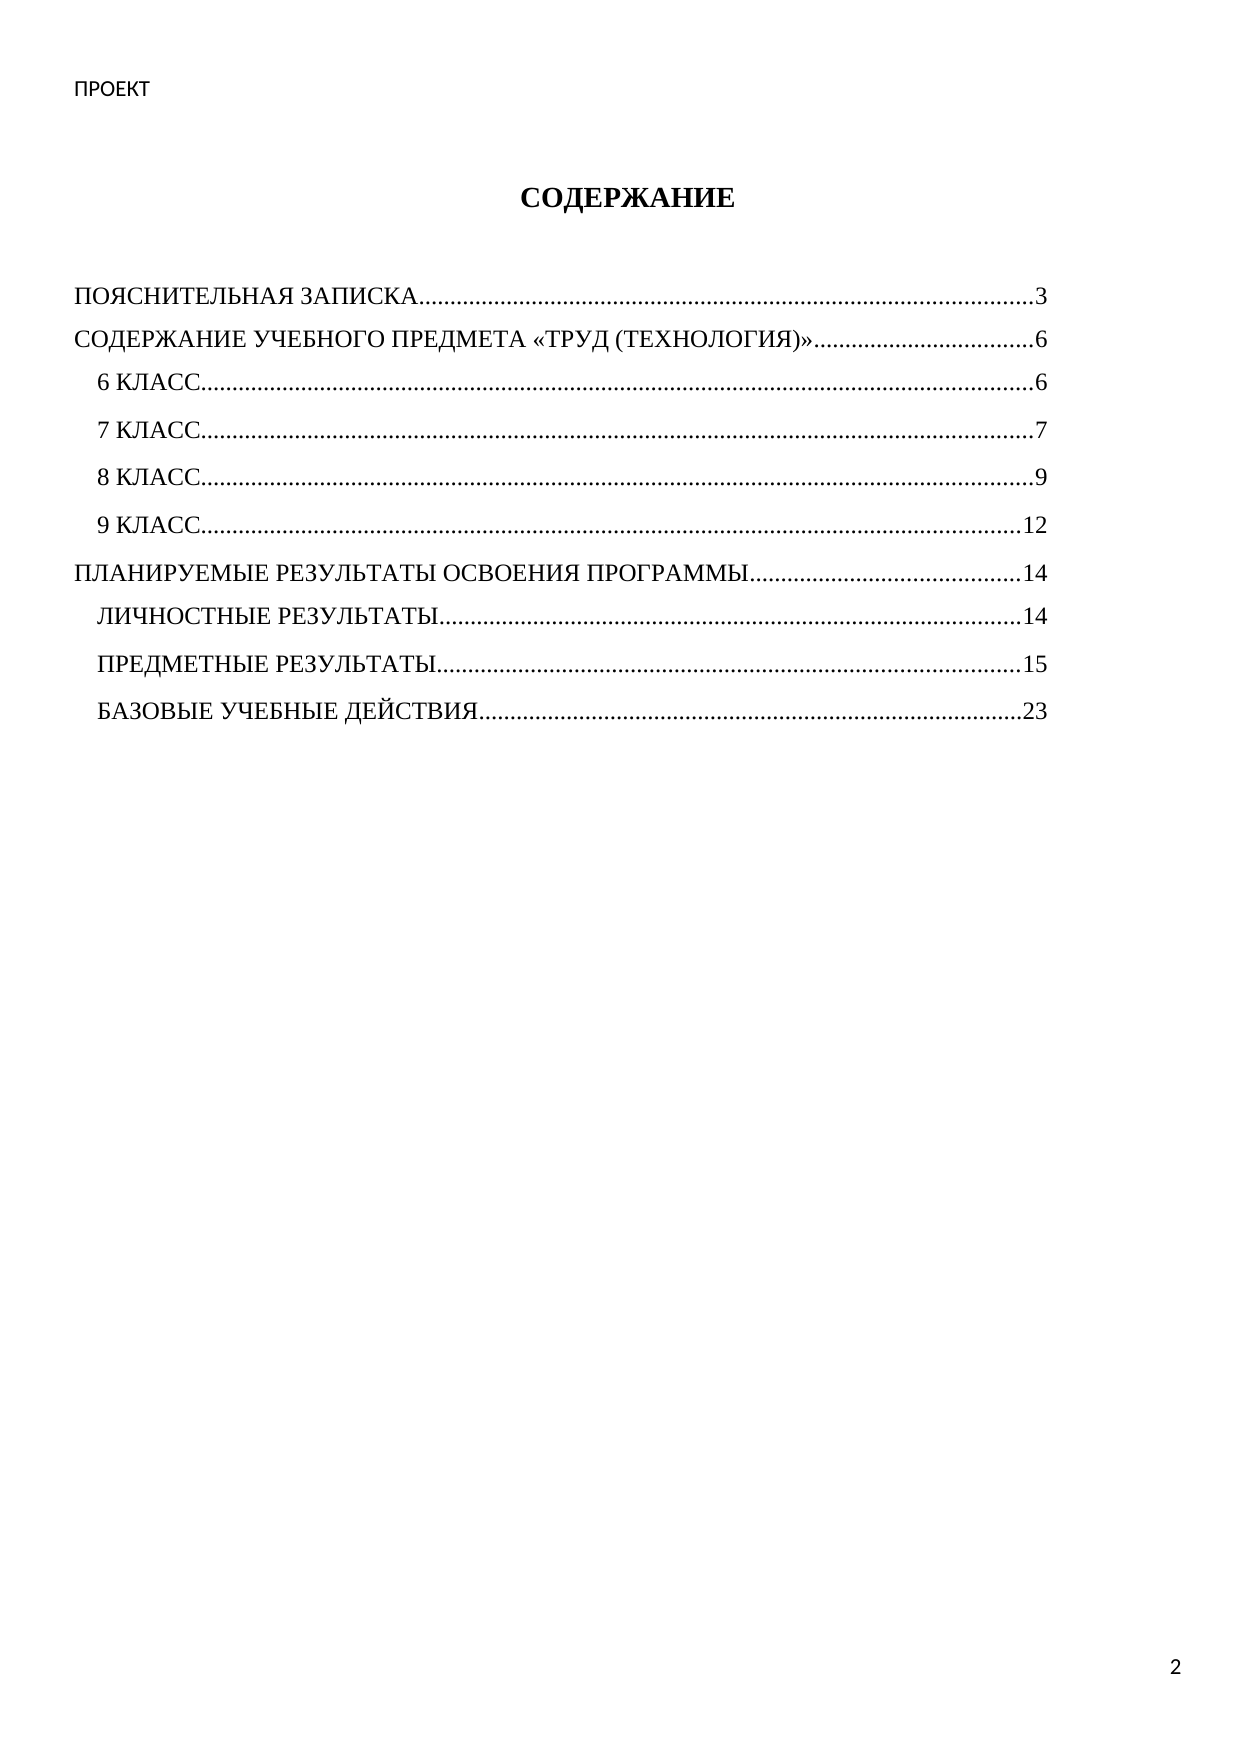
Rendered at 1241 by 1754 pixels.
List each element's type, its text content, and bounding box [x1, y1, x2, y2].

text 7 КЛАСС 7 [97, 415, 1181, 443]
text ПОЯСНИТЕЛЬНАЯ ЗАПИСКА 3 [74, 281, 1181, 309]
subtitle СОДЕРЖАНИЕ [74, 180, 1181, 214]
text ПЛАНИРУЕМЫЕ РЕЗУЛЬТАТЫ ОСВОЕНИЯ ПРОГРАММЫ 14 [74, 558, 1181, 587]
text 9 КЛАСС 12 [97, 510, 1181, 539]
text ПРЕДМЕТНЫЕ РЕЗУЛЬТАТЫ 15 [97, 649, 1181, 677]
text 8 КЛАСС 9 [97, 462, 1181, 491]
text 6 КЛАСС 6 [97, 367, 1181, 396]
text ЛИЧНОСТНЫЕ РЕЗУЛЬТАТЫ 14 [97, 601, 1181, 630]
text БАЗОВЫЕ УЧЕБНЫЕ ДЕЙСТВИЯ 23 [97, 696, 1181, 725]
text СОДЕРЖАНИЕ УЧЕБНОГО ПРЕДМЕТА «ТРУД (ТЕХНОЛОГИЯ)» 6 [74, 324, 1181, 353]
